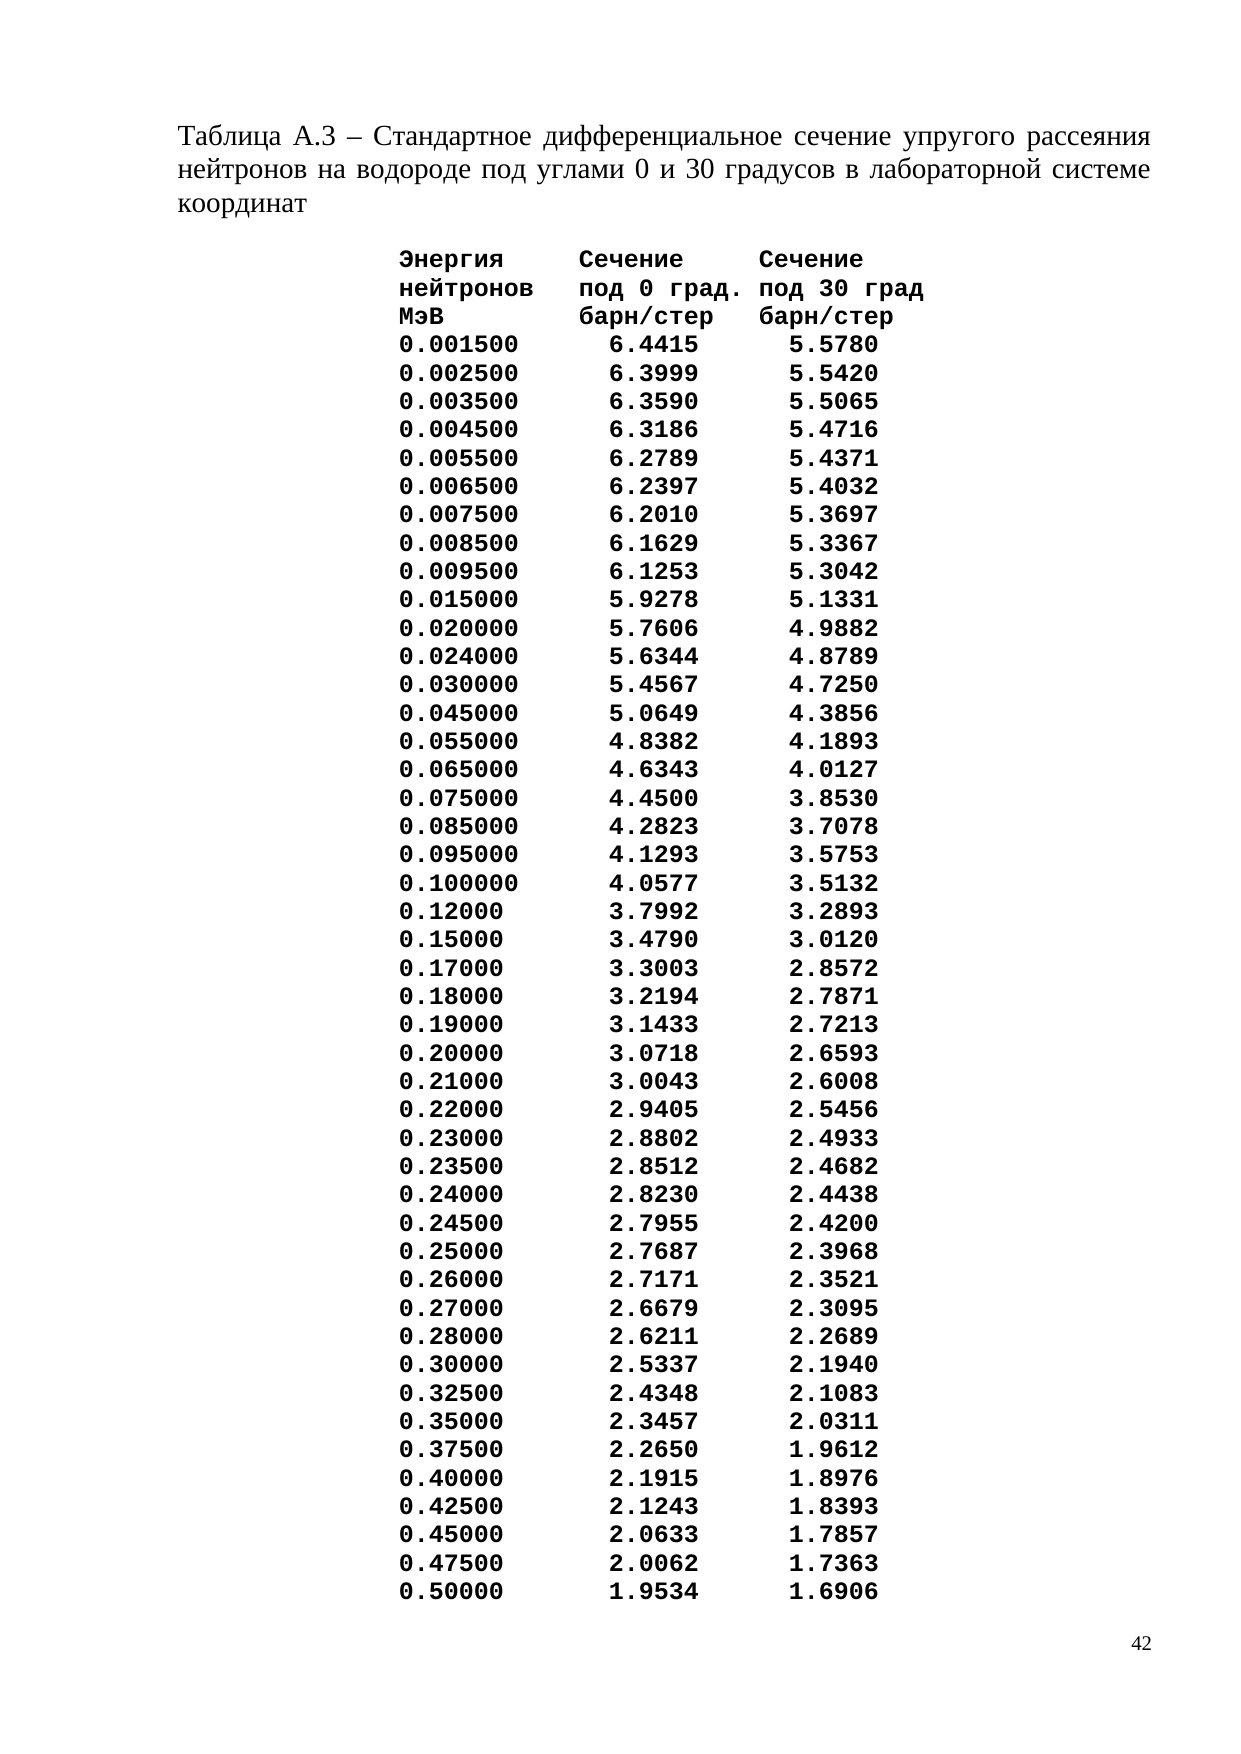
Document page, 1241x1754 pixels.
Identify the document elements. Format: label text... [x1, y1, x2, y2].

text 0.006500 6.2397 5.4032 [177, 474, 1152, 502]
text 0.100000 4.0577 3.5132 [177, 870, 1152, 899]
text 0.27000 2.6679 2.3095 [177, 1295, 1152, 1324]
text 0.24500 2.7955 2.4200 [177, 1210, 1152, 1239]
text Таблица А.3 – Стандартное дифференциальное сечение упругого рассеяния нейтронов на водороде под углами 0 и 30 градусов в лабораторной системе координат [177, 118, 1152, 219]
text 0.007500 6.2010 5.3697 [177, 502, 1152, 530]
text 0.45000 2.0633 1.7857 [177, 1522, 1152, 1550]
text 0.37500 2.2650 1.9612 [177, 1437, 1152, 1465]
text 0.004500 6.3186 5.4716 [177, 417, 1152, 445]
text 0.28000 2.6211 2.2689 [177, 1324, 1152, 1352]
text 0.23500 2.8512 2.4682 [177, 1154, 1152, 1182]
text 0.015000 5.9278 5.1331 [177, 587, 1152, 615]
text 0.32500 2.4348 2.1083 [177, 1380, 1152, 1409]
text Энергия Сечение Сечение [177, 247, 1152, 275]
text 0.009500 6.1253 5.3042 [177, 559, 1152, 587]
text 0.095000 4.1293 3.5753 [177, 842, 1152, 870]
text 0.22000 2.9405 2.5456 [177, 1097, 1152, 1125]
text 0.42500 2.1243 1.8393 [177, 1494, 1152, 1522]
text 0.47500 2.0062 1.7363 [177, 1550, 1152, 1579]
text 0.002500 6.3999 5.5420 [177, 360, 1152, 389]
text 0.065000 4.6343 4.0127 [177, 757, 1152, 785]
text МэВ барн/стер барн/стер [177, 304, 1152, 332]
text 0.085000 4.2823 3.7078 [177, 814, 1152, 842]
text 0.20000 3.0718 2.6593 [177, 1040, 1152, 1069]
text 0.15000 3.4790 3.0120 [177, 927, 1152, 955]
text 0.25000 2.7687 2.3968 [177, 1239, 1152, 1267]
text 0.24000 2.8230 2.4438 [177, 1182, 1152, 1210]
text 0.001500 6.4415 5.5780 [177, 332, 1152, 360]
text 0.075000 4.4500 3.8530 [177, 785, 1152, 814]
text 0.17000 3.3003 2.8572 [177, 955, 1152, 984]
text 0.50000 1.9534 1.6906 [177, 1579, 1152, 1607]
text 0.26000 2.7171 2.3521 [177, 1267, 1152, 1295]
text 0.21000 3.0043 2.6008 [177, 1069, 1152, 1097]
text 0.005500 6.2789 5.4371 [177, 445, 1152, 474]
text 0.030000 5.4567 4.7250 [177, 672, 1152, 700]
text 0.003500 6.3590 5.5065 [177, 389, 1152, 417]
text 0.40000 2.1915 1.8976 [177, 1465, 1152, 1494]
text 0.008500 6.1629 5.3367 [177, 530, 1152, 559]
text 0.23000 2.8802 2.4933 [177, 1125, 1152, 1154]
text 0.30000 2.5337 2.1940 [177, 1352, 1152, 1380]
text 0.19000 3.1433 2.7213 [177, 1012, 1152, 1040]
text нейтронов под 0 град. под 30 град [177, 275, 1152, 304]
text 0.055000 4.8382 4.1893 [177, 729, 1152, 757]
text 0.12000 3.7992 3.2893 [177, 899, 1152, 927]
text 0.024000 5.6344 4.8789 [177, 644, 1152, 672]
text 0.18000 3.2194 2.7871 [177, 984, 1152, 1012]
text 0.045000 5.0649 4.3856 [177, 700, 1152, 729]
text 0.35000 2.3457 2.0311 [177, 1409, 1152, 1437]
text 0.020000 5.7606 4.9882 [177, 615, 1152, 644]
